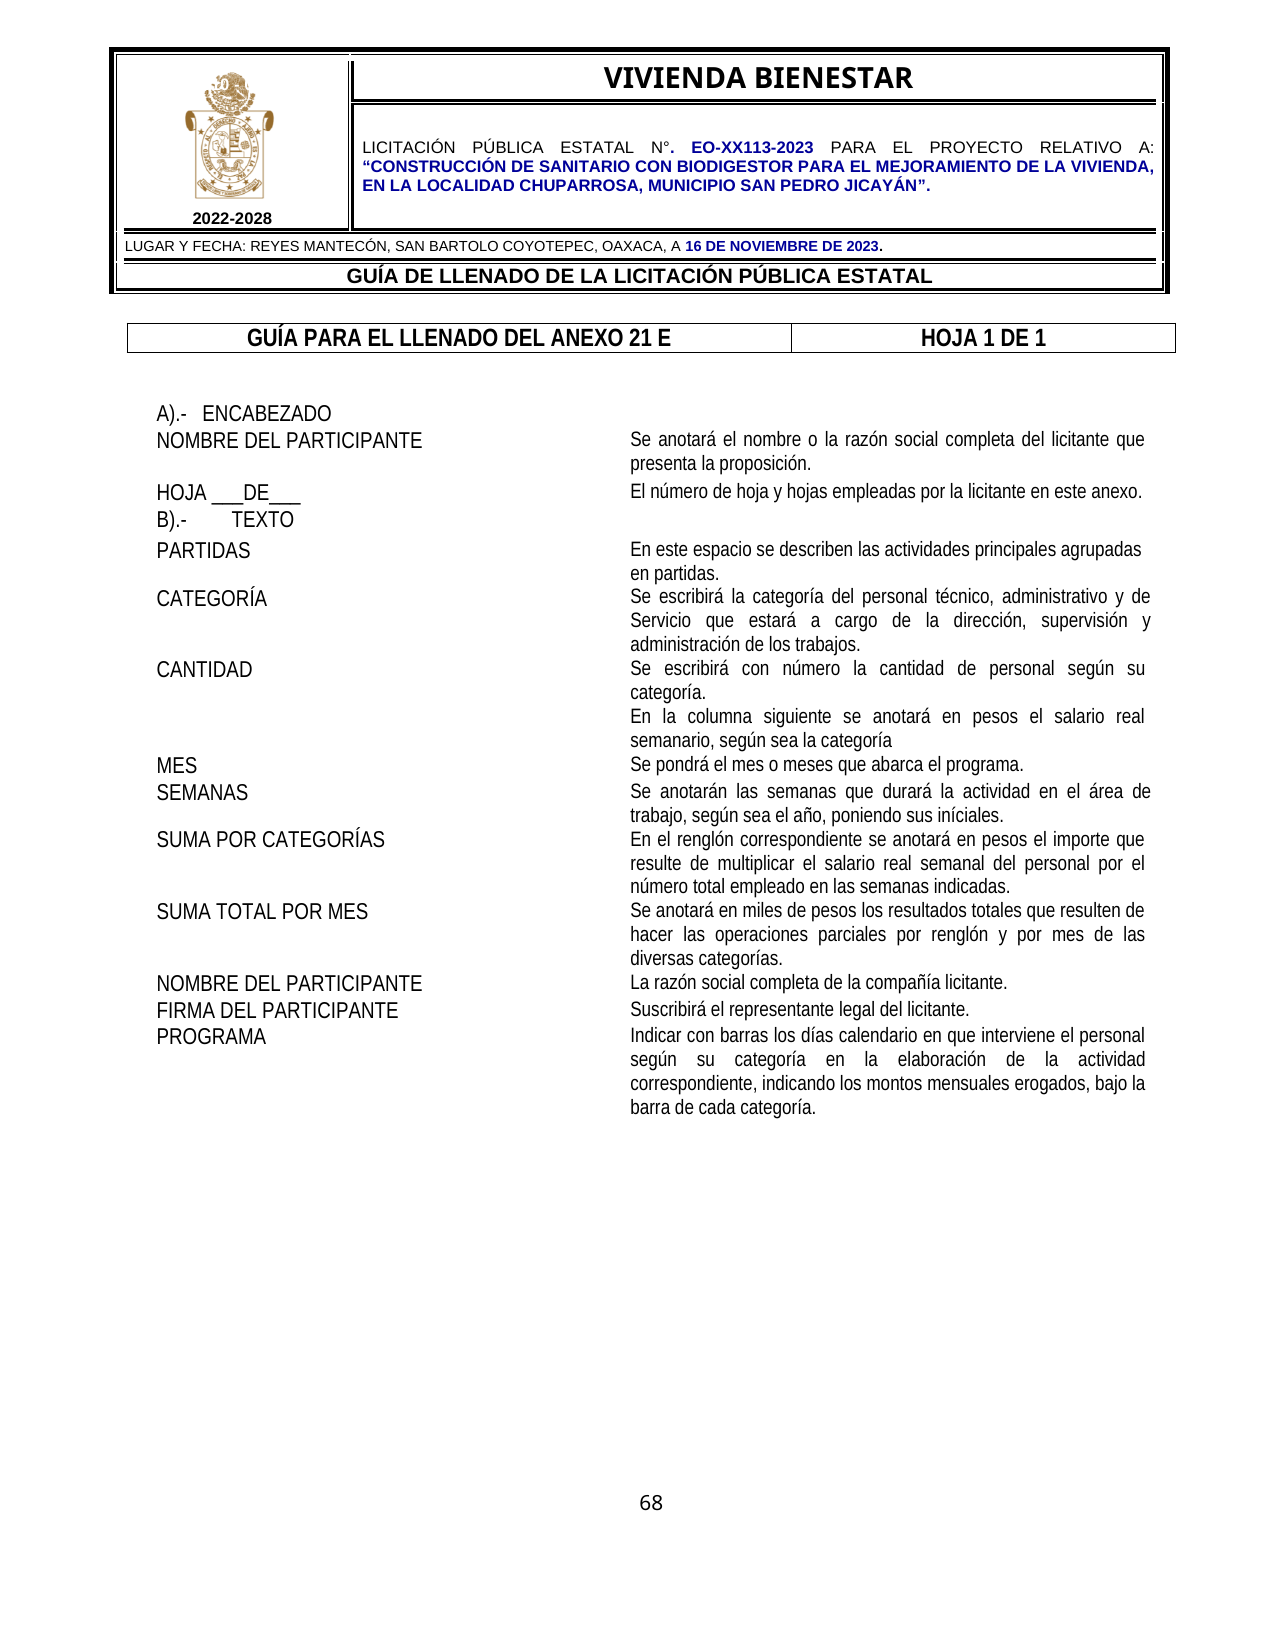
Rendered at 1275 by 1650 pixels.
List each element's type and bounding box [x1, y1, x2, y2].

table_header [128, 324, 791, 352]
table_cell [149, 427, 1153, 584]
picture [180, 69, 280, 202]
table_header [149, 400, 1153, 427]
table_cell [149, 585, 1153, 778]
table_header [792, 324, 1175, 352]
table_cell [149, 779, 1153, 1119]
